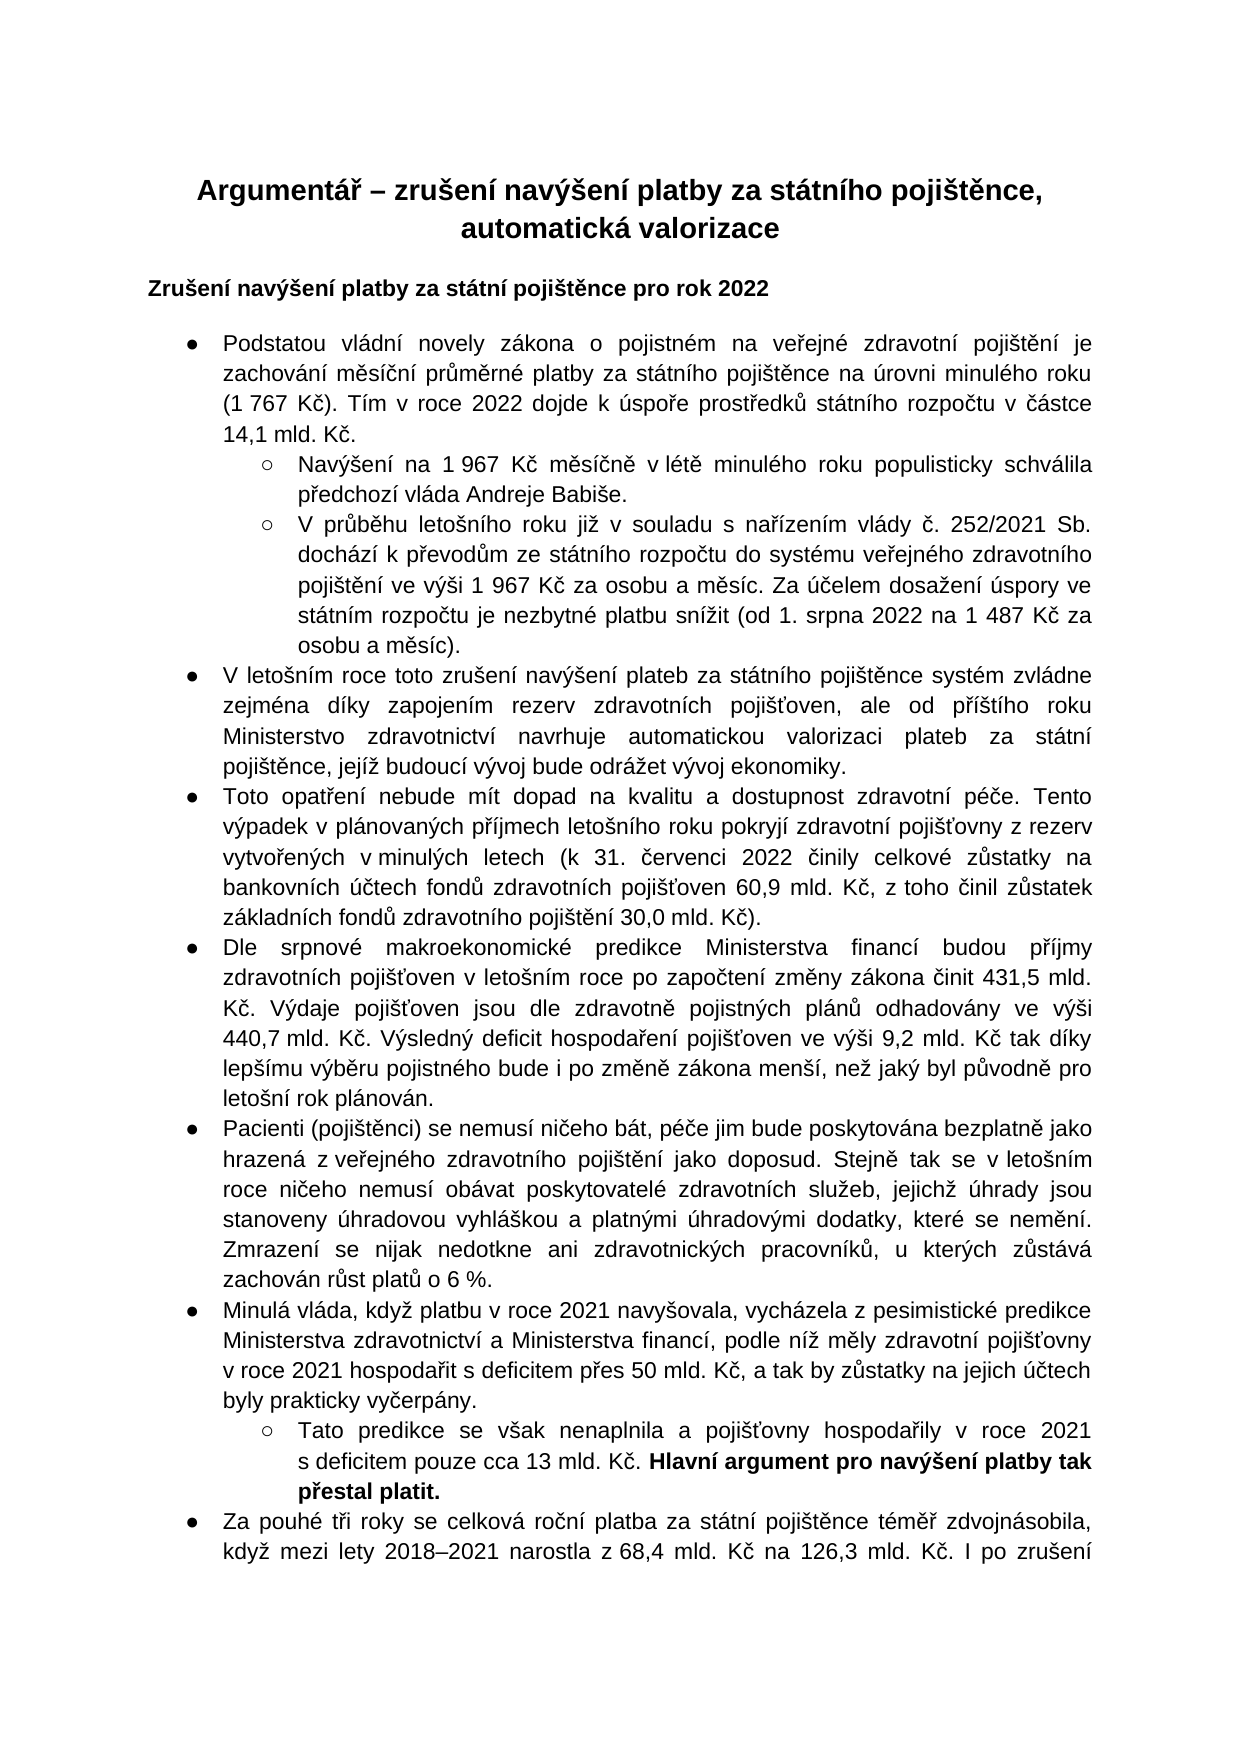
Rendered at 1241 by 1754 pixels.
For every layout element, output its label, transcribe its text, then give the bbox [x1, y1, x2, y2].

text Zrušení navýšení platby za státní pojištěnce pro rok 2022 [148, 275, 1093, 301]
list V letošním roce toto zrušení navýšení plateb za státního pojištěnce systém zvládne zejména díky zapojením rezerv zdravotních pojišťoven, ale od příštího roku Ministerstvo zdravotnictví navrhuje automatickou valorizaci plateb za státní pojištěnce, jejíž budoucí vývoj bude odrážet vývoj ekonomiky. [185, 662, 1093, 779]
list Toto opatření nebude mít dopad na kvalitu a dostupnost zdravotní péče. Tento výpadek v plánovaných příjmech letošního roku pokryjí zdravotní pojišťovny z rezerv vytvořených v minulých letech (k 31. červenci 2022 činily celkové zůstatky na bankovních účtech fondů zdravotních pojišťoven 60,9 mld. Kč, z toho činil zůstatek základních fondů zdravotního pojištění 30,0 mld. Kč). [185, 783, 1093, 930]
list Podstatou vládní novely zákona o pojistném na veřejné zdravotní pojištění je zachování měsíční průměrné platby za státního pojištěnce na úrovni minulého roku (1 767 Kč). Tím v roce 2022 dojde k úspoře prostředků státního rozpočtu v částce 14,1 mld. Kč. [185, 330, 1093, 447]
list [185, 1508, 1093, 1564]
list Minulá vláda, když platbu v roce 2021 navyšovala, vycházela z pesimistické predikce Ministerstva zdravotnictví a Ministerstva financí, podle níž měly zdravotní pojišťovny v roce 2021 hospodařit s deficitem přes 50 mld. Kč, a tak by zůstatky na jejich účtech byly prakticky vyčerpány. [185, 1297, 1093, 1413]
list Tato predikce se však nenaplnila a pojišťovny hospodařily v roce 2021 s deficitem pouze cca 13 mld. Kč. Hlavní argument pro navýšení platby tak přestal platit. [260, 1417, 1093, 1504]
list Pacienti (pojištěnci) se nemusí ničeho bát, péče jim bude poskytována bezplatně jako hrazená z veřejného zdravotního pojištění jako doposud. Stejně tak se v letošním roce ničeho nemusí obávat poskytovatelé zdravotních služeb, jejichž úhrady jsou stanoveny úhradovou vyhláškou a platnými úhradovými dodatky, které se nemění. Zmrazení se nijak nedotkne ani zdravotnických pracovníků, u kterých zůstává zachován růst platů o 6 %. [185, 1115, 1093, 1293]
list Dle srpnové makroekonomické predikce Ministerstva financí budou příjmy zdravotních pojišťoven v letošním roce po započtení změny zákona činit 431,5 mld. Kč. Výdaje pojišťoven jsou dle zdravotně pojistných plánů odhadovány ve výši 440,7 mld. Kč. Výsledný deficit hospodaření pojišťoven ve výši 9,2 mld. Kč tak díky lepšímu výběru pojistného bude i po změně zákona menší, než jaký byl původně pro letošní rok plánován. [185, 934, 1093, 1111]
list V průběhu letošního roku již v souladu s nařízením vlády č. 252/2021 Sb. dochází k převodům ze státního rozpočtu do systému veřejného zdravotního pojištění ve výši 1 967 Kč za osobu a měsíc. Za účelem dosažení úspory ve státním rozpočtu je nezbytné platbu snížit (od 1. srpna 2022 na 1 487 Kč za osobu a měsíc). [260, 511, 1093, 658]
text Argumentář – zrušení navýšení platby za státního pojištěnce, automatická valorizace [148, 173, 1093, 245]
list Navýšení na 1 967 Kč měsíčně v létě minulého roku populisticky schválila předchozí vláda Andreje Babiše. [260, 451, 1093, 507]
